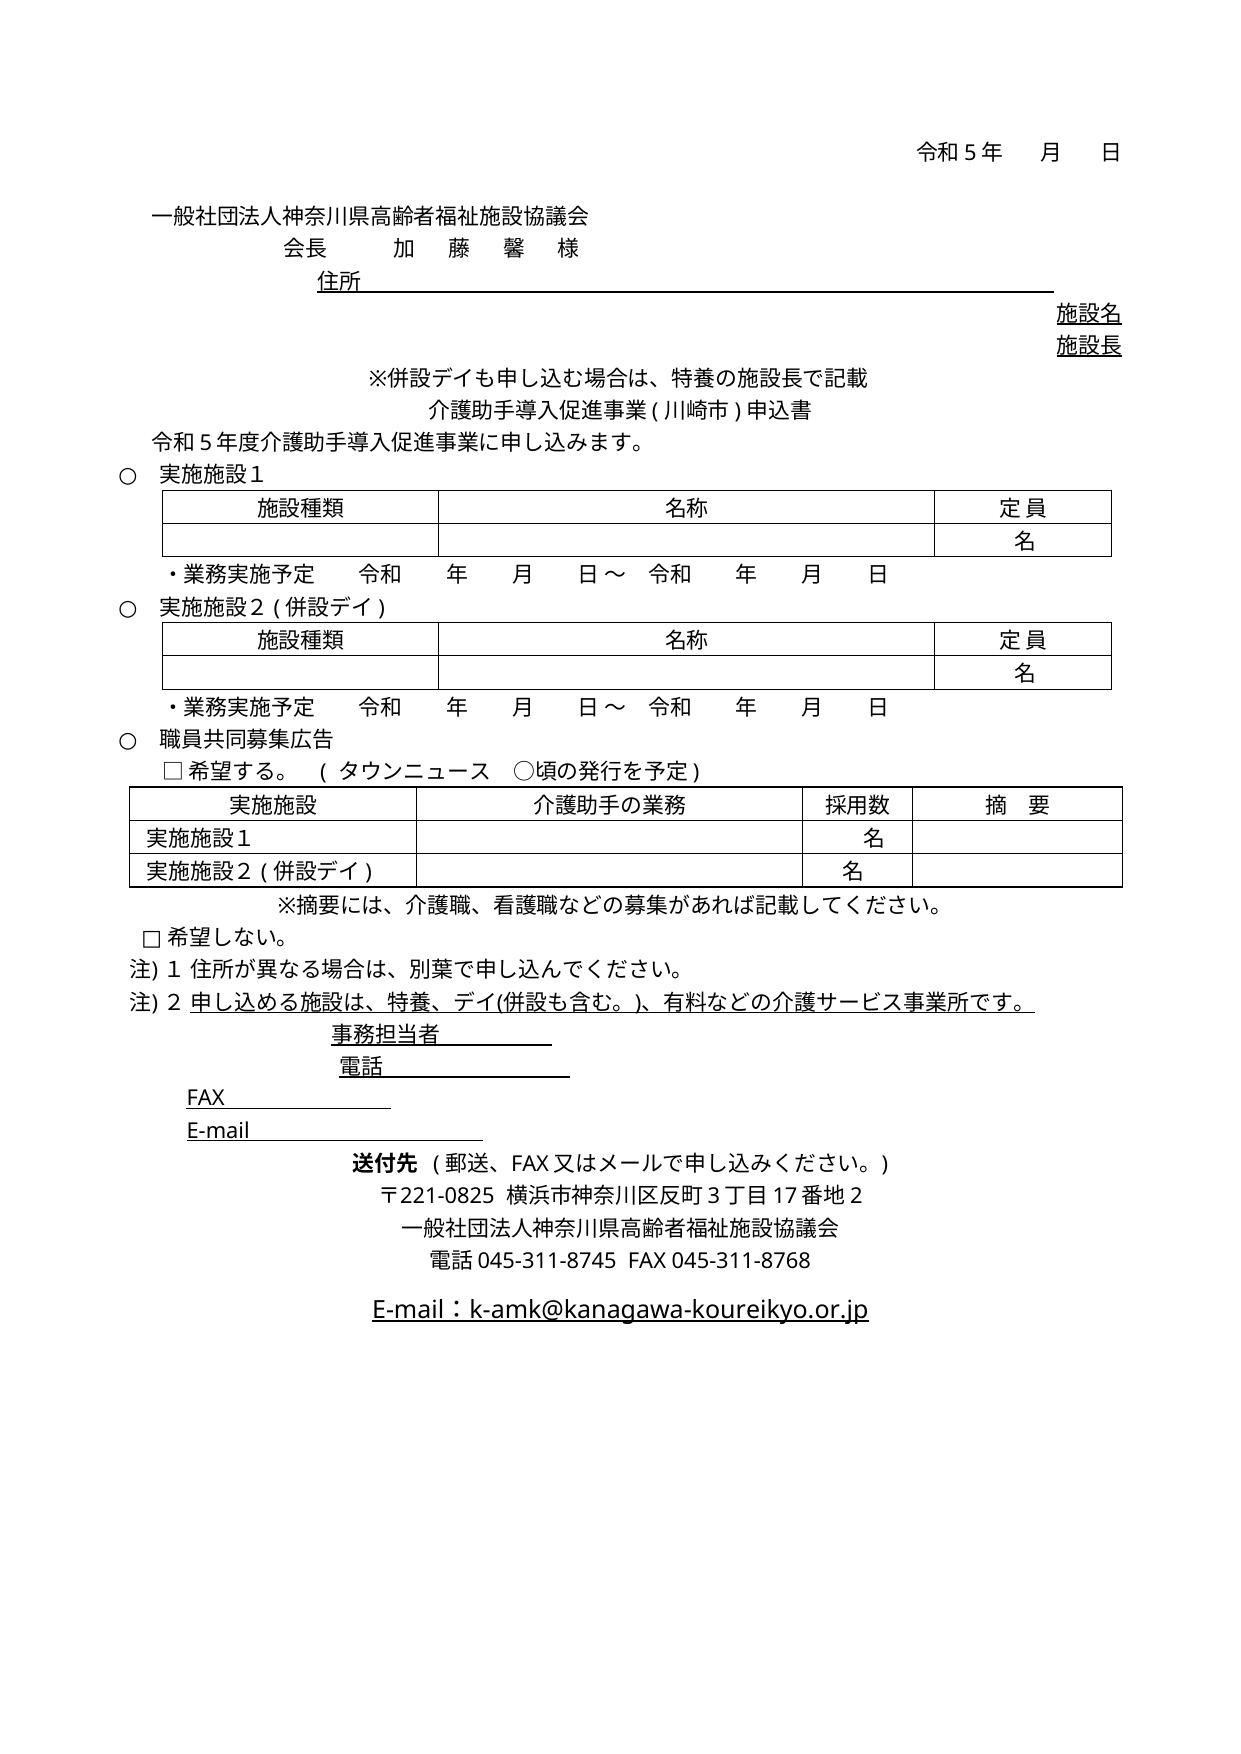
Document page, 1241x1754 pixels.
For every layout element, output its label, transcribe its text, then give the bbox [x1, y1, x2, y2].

table_header 採用数 [803, 788, 912, 820]
text ・業務実施予定 令和 年 月 日 ～ 令和 年 月 日 [118, 689, 1122, 722]
table_cell [163, 524, 438, 556]
text 事務担当者 [118, 1017, 1122, 1049]
table_header 定 員 [935, 491, 1111, 523]
table_cell [439, 524, 934, 556]
text ※併設デイも申し込む場合は、特養の施設長で記載 [118, 360, 1122, 393]
table_header 摘 要 [913, 788, 1122, 820]
text 施設名 [118, 296, 1122, 328]
table_cell 名 [935, 656, 1111, 688]
text □ 希望する。 ( タウンニュース ○頃の発行を予定 ) [118, 754, 1122, 786]
text 〒221-0825 横浜市神奈川区反町3丁目17番地2 [118, 1178, 1122, 1210]
text □ 希望しない。 [118, 920, 1122, 952]
table_cell [163, 656, 438, 688]
text E-mail [118, 1113, 1122, 1146]
table_cell 実施施設２ ( 併設デイ ) [130, 854, 416, 886]
table_cell [417, 854, 802, 886]
table_header 施設種類 [163, 623, 438, 655]
table_header 施設種類 [163, 491, 438, 523]
table_header 実施施設 [130, 788, 416, 820]
table_cell [913, 854, 1122, 886]
text ○ 実施施設１ [118, 457, 1122, 489]
table_cell 名 [803, 821, 912, 853]
text 注) ２ 申し込める施設は、特養、デイ(併設も含む。)、有料などの介護サービス事業所です。 [118, 984, 1122, 1017]
text 一般社団法人神奈川県高齢者福祉施設協議会 [118, 199, 1122, 231]
text 電話 [118, 1049, 1122, 1081]
text ○ 職員共同募集広告 [118, 722, 1122, 754]
text 住所 [118, 263, 1122, 296]
table_cell 名 [803, 854, 912, 886]
text 介護助手導入促進事業 ( 川崎市 ) 申込書 [118, 393, 1122, 425]
text 令和5年 月 日 [118, 134, 1122, 167]
text ※摘要には、介護職、看護職などの募集があれば記載してください。 [118, 887, 1122, 920]
table_cell 実施施設１ [130, 821, 416, 853]
table_header 名称 [439, 491, 934, 523]
table_header 定 員 [935, 623, 1111, 655]
table_header 名称 [439, 623, 934, 655]
table_cell [439, 656, 934, 688]
text 送付先 ( 郵送、FAX又はメールで申し込みください。) [118, 1146, 1122, 1178]
text 令和5年度介護助手導入促進事業に申し込みます。 [118, 425, 1122, 457]
text ・業務実施予定 令和 年 月 日 ～ 令和 年 月 日 [118, 557, 1122, 589]
text 会長 加 藤 馨 様 [118, 231, 1122, 263]
text FAX [118, 1081, 1122, 1113]
text 注) １ 住所が異なる場合は、別葉で申し込んでください。 [118, 952, 1122, 984]
text 電話045-311-8745 FAX 045-311-8768 [118, 1243, 1122, 1275]
text ○ 実施施設２ ( 併設デイ ) [118, 589, 1122, 622]
text 一般社団法人神奈川県高齢者福祉施設協議会 [118, 1210, 1122, 1243]
table_header 介護助手の業務 [417, 788, 802, 820]
text E-mail：k-amk@kanagawa-koureikyo.or.jp [118, 1275, 1122, 1339]
table_cell [913, 821, 1122, 853]
table_cell 名 [935, 524, 1111, 556]
table_cell [417, 821, 802, 853]
text 施設長 [118, 328, 1122, 360]
